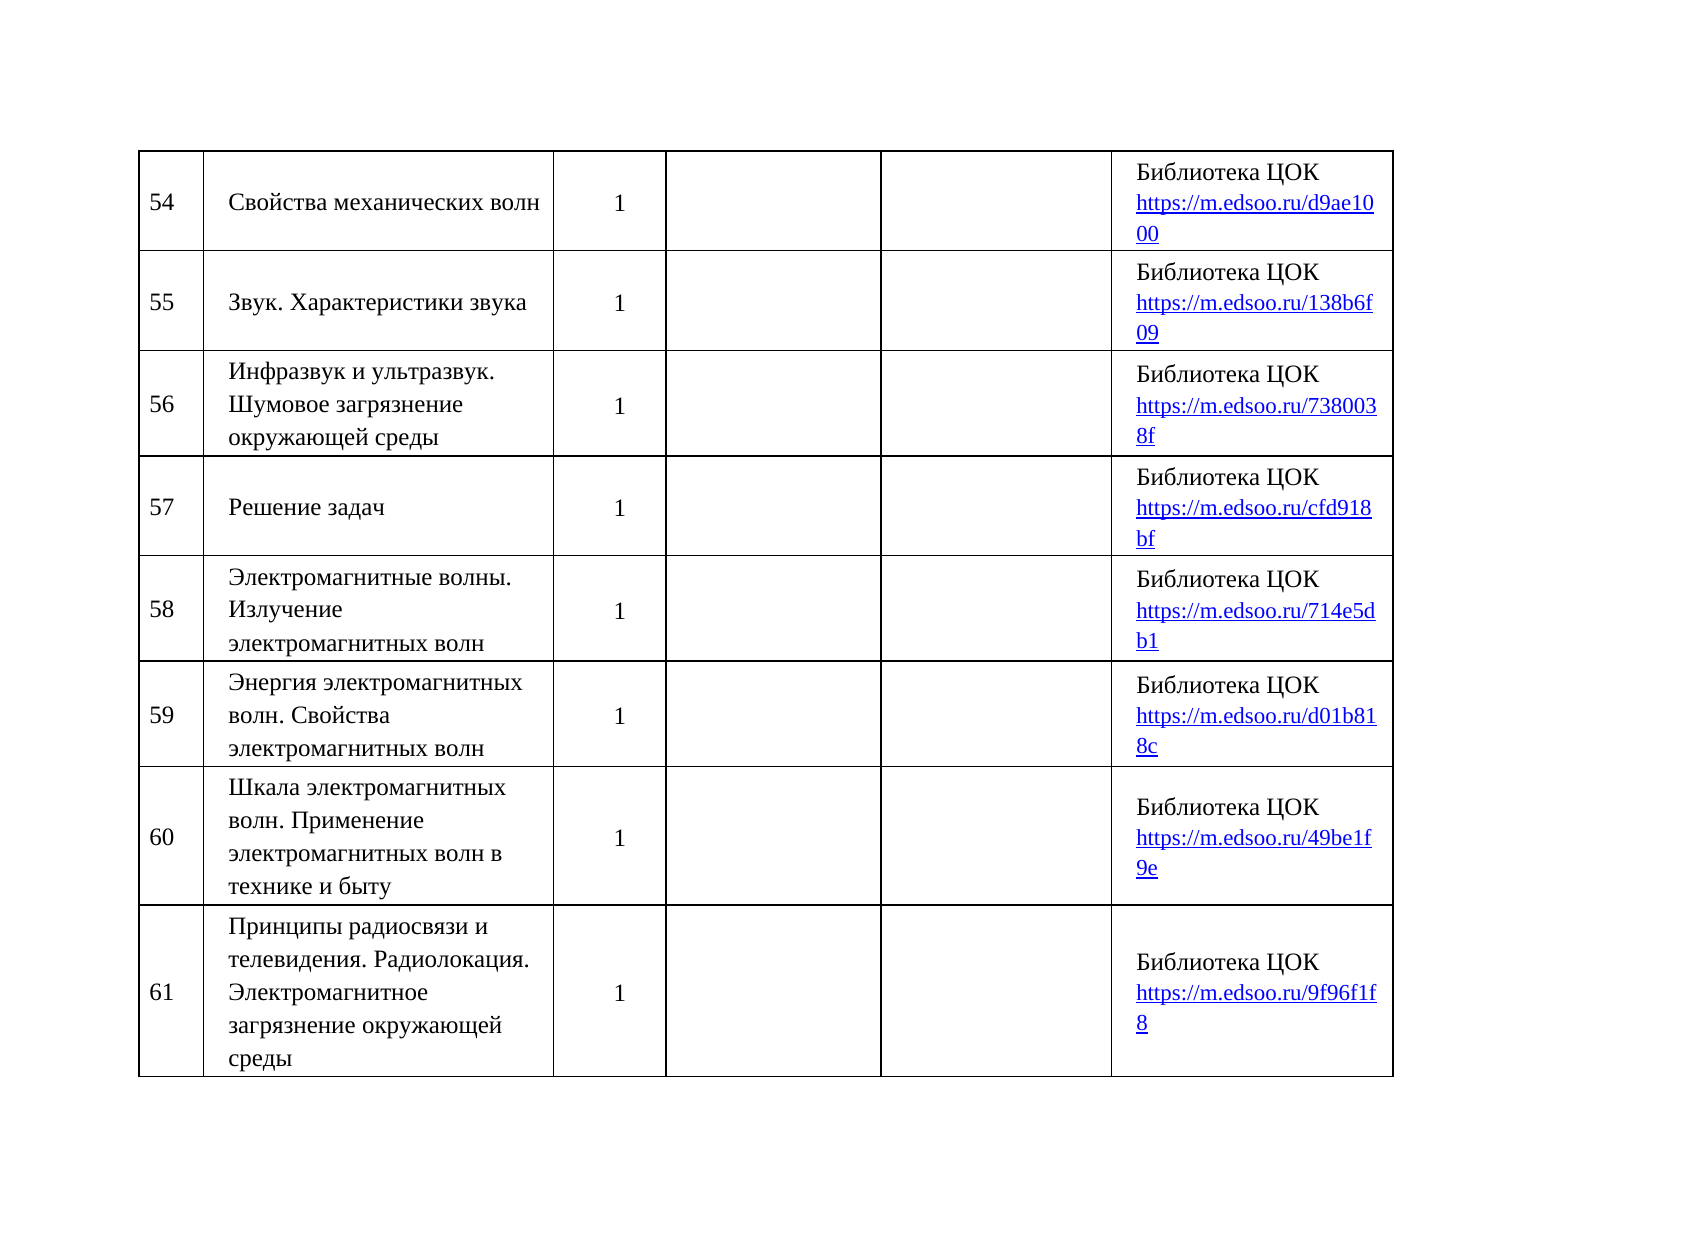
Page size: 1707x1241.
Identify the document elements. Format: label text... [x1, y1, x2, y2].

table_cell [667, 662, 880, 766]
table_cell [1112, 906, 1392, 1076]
table_cell [667, 351, 880, 455]
table_cell Библиотека ЦОК https://m.edsoo.ru/7380038f [1112, 351, 1392, 455]
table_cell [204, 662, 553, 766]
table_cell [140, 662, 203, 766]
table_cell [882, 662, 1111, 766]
table_cell Решение задач [204, 457, 553, 555]
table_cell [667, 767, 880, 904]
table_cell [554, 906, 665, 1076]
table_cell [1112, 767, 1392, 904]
table_cell Свойства механических волн [204, 152, 553, 250]
table_cell 1 [554, 351, 665, 455]
table_cell [667, 556, 880, 660]
table_cell Библиотека ЦОК https://m.edsoo.ru/d9ae1000 [1112, 152, 1392, 250]
table_cell 1 [554, 556, 665, 660]
table_cell [882, 457, 1111, 555]
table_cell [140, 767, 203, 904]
table_cell 55 [140, 251, 203, 349]
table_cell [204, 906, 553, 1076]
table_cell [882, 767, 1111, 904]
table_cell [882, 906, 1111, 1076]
table_cell 1 [554, 457, 665, 555]
table_cell Инфразвук и ультразвук. Шумовое загрязнение окружающей среды [204, 351, 553, 455]
table_cell 56 [140, 351, 203, 455]
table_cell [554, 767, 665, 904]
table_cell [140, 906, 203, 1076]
table_cell Библиотека ЦОК https://m.edsoo.ru/138b6f09 [1112, 251, 1392, 349]
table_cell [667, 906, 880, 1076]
table_cell 57 [140, 457, 203, 555]
table_cell [882, 351, 1111, 455]
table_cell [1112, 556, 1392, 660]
table_cell 58 [140, 556, 203, 660]
table_cell [882, 152, 1111, 250]
table_cell 54 [140, 152, 203, 250]
table_cell [882, 251, 1111, 349]
table_cell [667, 457, 880, 555]
table_cell Звук. Характеристики звука [204, 251, 553, 349]
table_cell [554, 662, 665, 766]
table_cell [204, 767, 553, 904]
table_cell 1 [554, 251, 665, 349]
table_cell [882, 556, 1111, 660]
table_cell Библиотека ЦОК https://m.edsoo.ru/cfd918bf [1112, 457, 1392, 555]
table_cell [667, 251, 880, 349]
table_cell [667, 152, 880, 250]
table_cell 1 [554, 152, 665, 250]
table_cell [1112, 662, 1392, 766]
table_cell Электромагнитные волны. Излучение электромагнитных волн [204, 556, 553, 660]
